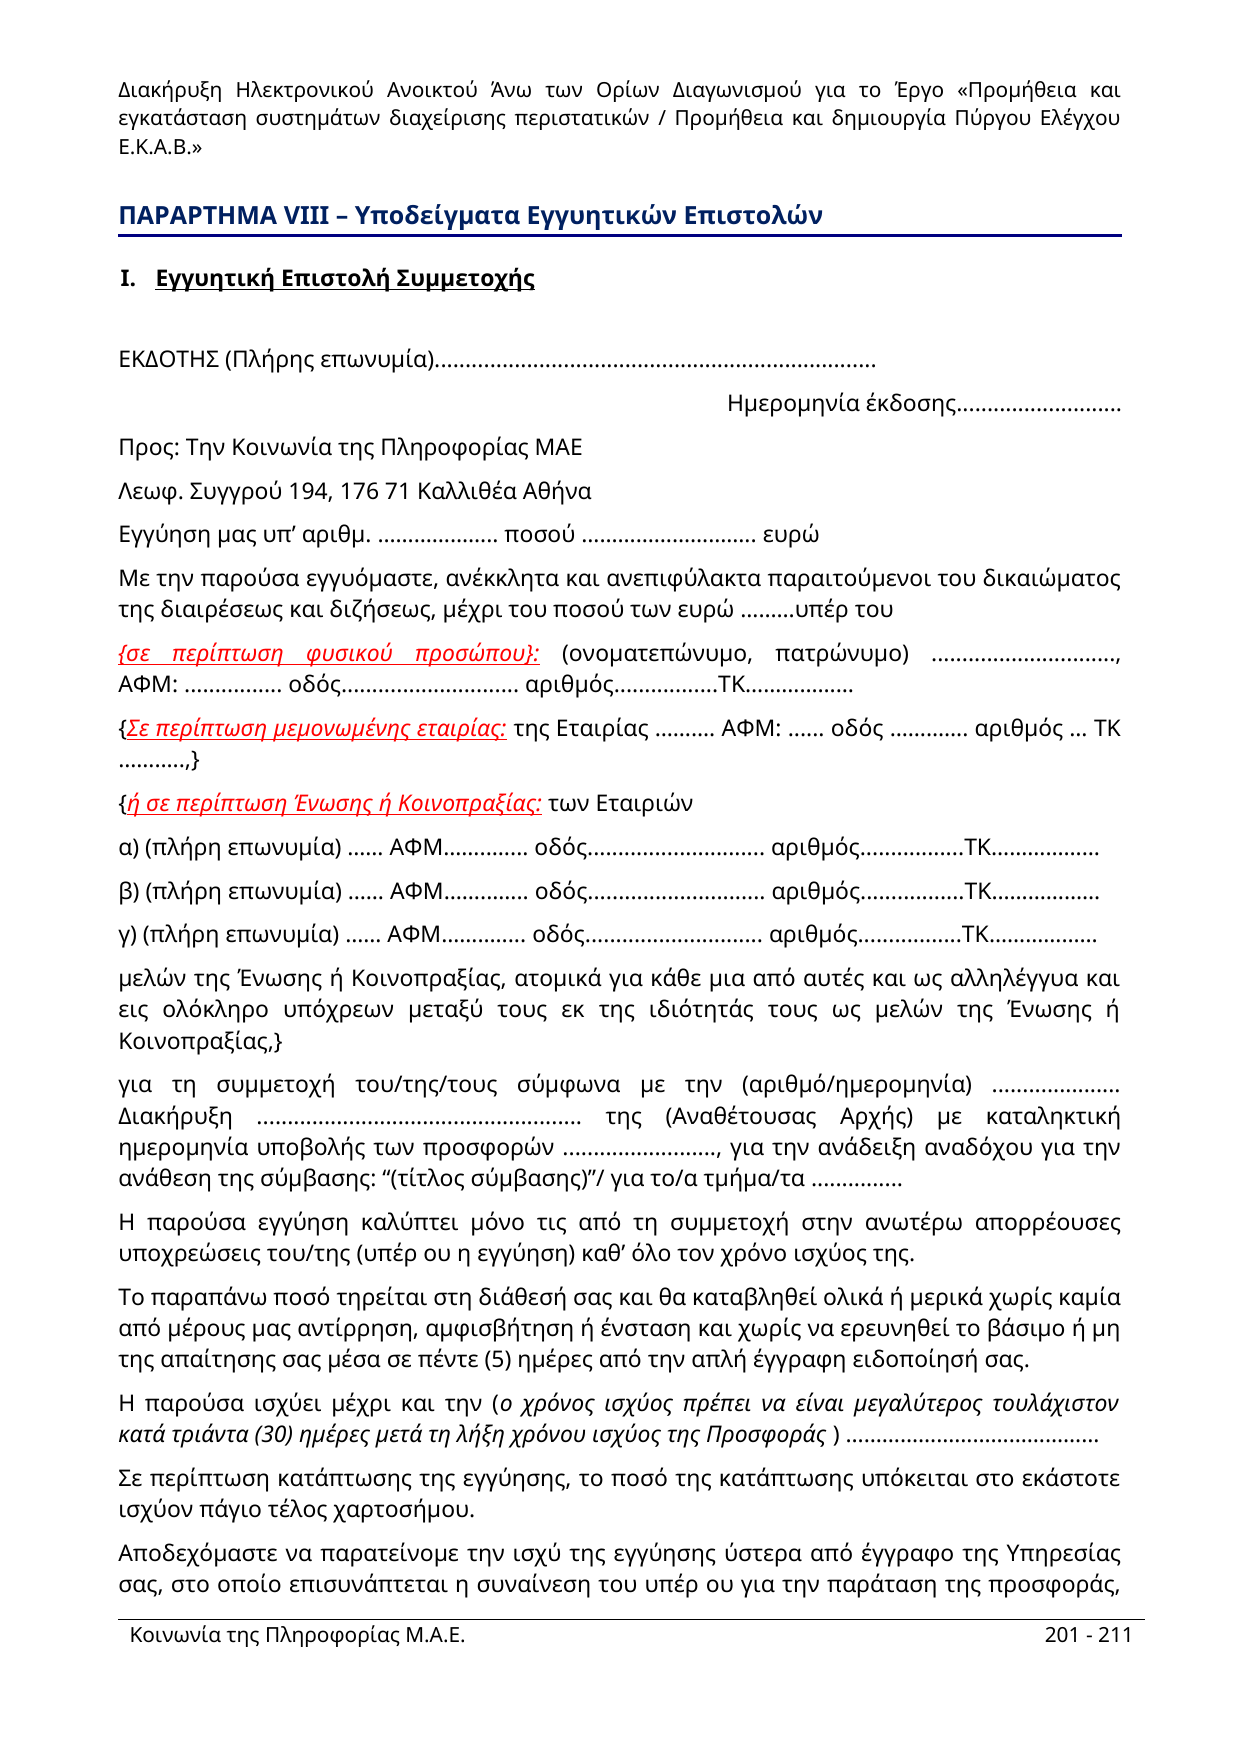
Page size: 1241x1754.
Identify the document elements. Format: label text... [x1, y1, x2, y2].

subtitle Εγγυητική Επιστολή Συμμετοχής [136, 262, 1122, 293]
text μελών της Ένωσης ή Κοινοπραξίας, ατομικά για κάθε μια από αυτές και ως αλληλέγγυα και εις ολόκληρο υπόχρεων μεταξύ τους εκ της ιδιότητάς τους ως μελών της Ένωσης ή Κοινοπραξίας,} [118, 962, 1122, 1056]
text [118, 1537, 1122, 1599]
text Το παραπάνω ποσό τηρείται στη διάθεσή σας και θα καταβληθεί ολικά ή μερικά χωρίς καμία από μέρους μας αντίρρηση, αμφισβήτηση ή ένσταση και χωρίς να ερευνηθεί το βάσιμο ή μη της απαίτησης σας μέσα σε πέντε (5) ημέρες από την απλή έγγραφη ειδοποίησή σας. [118, 1281, 1122, 1374]
text Εγγύηση μας υπ’ αριθμ. ……………….. ποσού ………………….……. ευρώ [118, 518, 1122, 549]
text Η παρούσα εγγύηση καλύπτει μόνο τις από τη συμμετοχή στην ανωτέρω απορρέουσες υποχρεώσεις του/της (υπέρ ου η εγγύηση) καθ’ όλο τον χρόνο ισχύος της. [118, 1206, 1122, 1268]
text {Σε περίπτωση μεμονωμένης εταιρίας: της Εταιρίας ………. ΑΦΜ: ...... οδός …………. αριθμός … ΤΚ ………..,} [118, 712, 1122, 774]
text β) (πλήρη επωνυμία) …… ΑΦΜ…….….... οδός............................. αριθμός.................ΤΚ……………… [118, 874, 1122, 906]
text Προς: Την Κοινωνία της Πληροφορίας ΜΑΕ [118, 431, 1122, 462]
text Ημερομηνία έκδοσης........................... [118, 387, 1122, 418]
subtitle ΠΑΡΑΡΤΗΜΑ VIII – Υποδείγματα Εγγυητικών Επιστολών [118, 198, 1122, 234]
text {σε περίπτωση φυσικού προσώπου}: (ονοματεπώνυμο, πατρώνυμο) .............................., ΑΦΜ: ................ οδός............................. αριθμός.................ΤΚ……………… [118, 637, 1122, 699]
text α) (πλήρη επωνυμία) …… ΑΦΜ…….….... οδός............................. αριθμός.................ΤΚ……………… [118, 831, 1122, 862]
text Λεωφ. Συγγρού 194, 176 71 Καλλιθέα Αθήνα [118, 474, 1122, 506]
text Σε περίπτωση κατάπτωσης της εγγύησης, το ποσό της κατάπτωσης υπόκειται στο εκάστοτε ισχύον πάγιο τέλος χαρτοσήμου. [118, 1462, 1122, 1524]
text Με την παρούσα εγγυόμαστε, ανέκκλητα και ανεπιφύλακτα παραιτούμενοι του δικαιώματος της διαιρέσεως και διζήσεως, μέχρι του ποσού των ευρώ ………υπέρ του [118, 562, 1122, 624]
text για τη συμμετοχή του/της/τους σύμφωνα με την (αριθμό/ημερομηνία) ..................... Διακήρυξη ..................................................... της (Αναθέτουσας Αρχής) με καταληκτική ημερομηνία υποβολής των προσφορών ........................., για την ανάδειξη αναδόχου για την ανάθεση της σύμβασης: “(τίτλος σύμβασης)”/ για το/α τμήμα/τα ............... [118, 1068, 1122, 1193]
text Η παρούσα ισχύει μέχρι και την (ο χρόνος ισχύος πρέπει να είναι μεγαλύτερος τουλάχιστον κατά τριάντα (30) ημέρες μετά τη λήξη χρόνου ισχύος της Προσφοράς ) …………………………………… [118, 1387, 1122, 1449]
text γ) (πλήρη επωνυμία) …… ΑΦΜ…….….... οδός............................. αριθμός.................ΤΚ……………… [118, 918, 1122, 949]
text {ή σε περίπτωση Ένωσης ή Κοινοπραξίας: των Εταιριών [118, 787, 1122, 818]
text ΕΚΔΟΤΗΣ (Πλήρης επωνυμία)........................................................................ [118, 343, 1122, 374]
